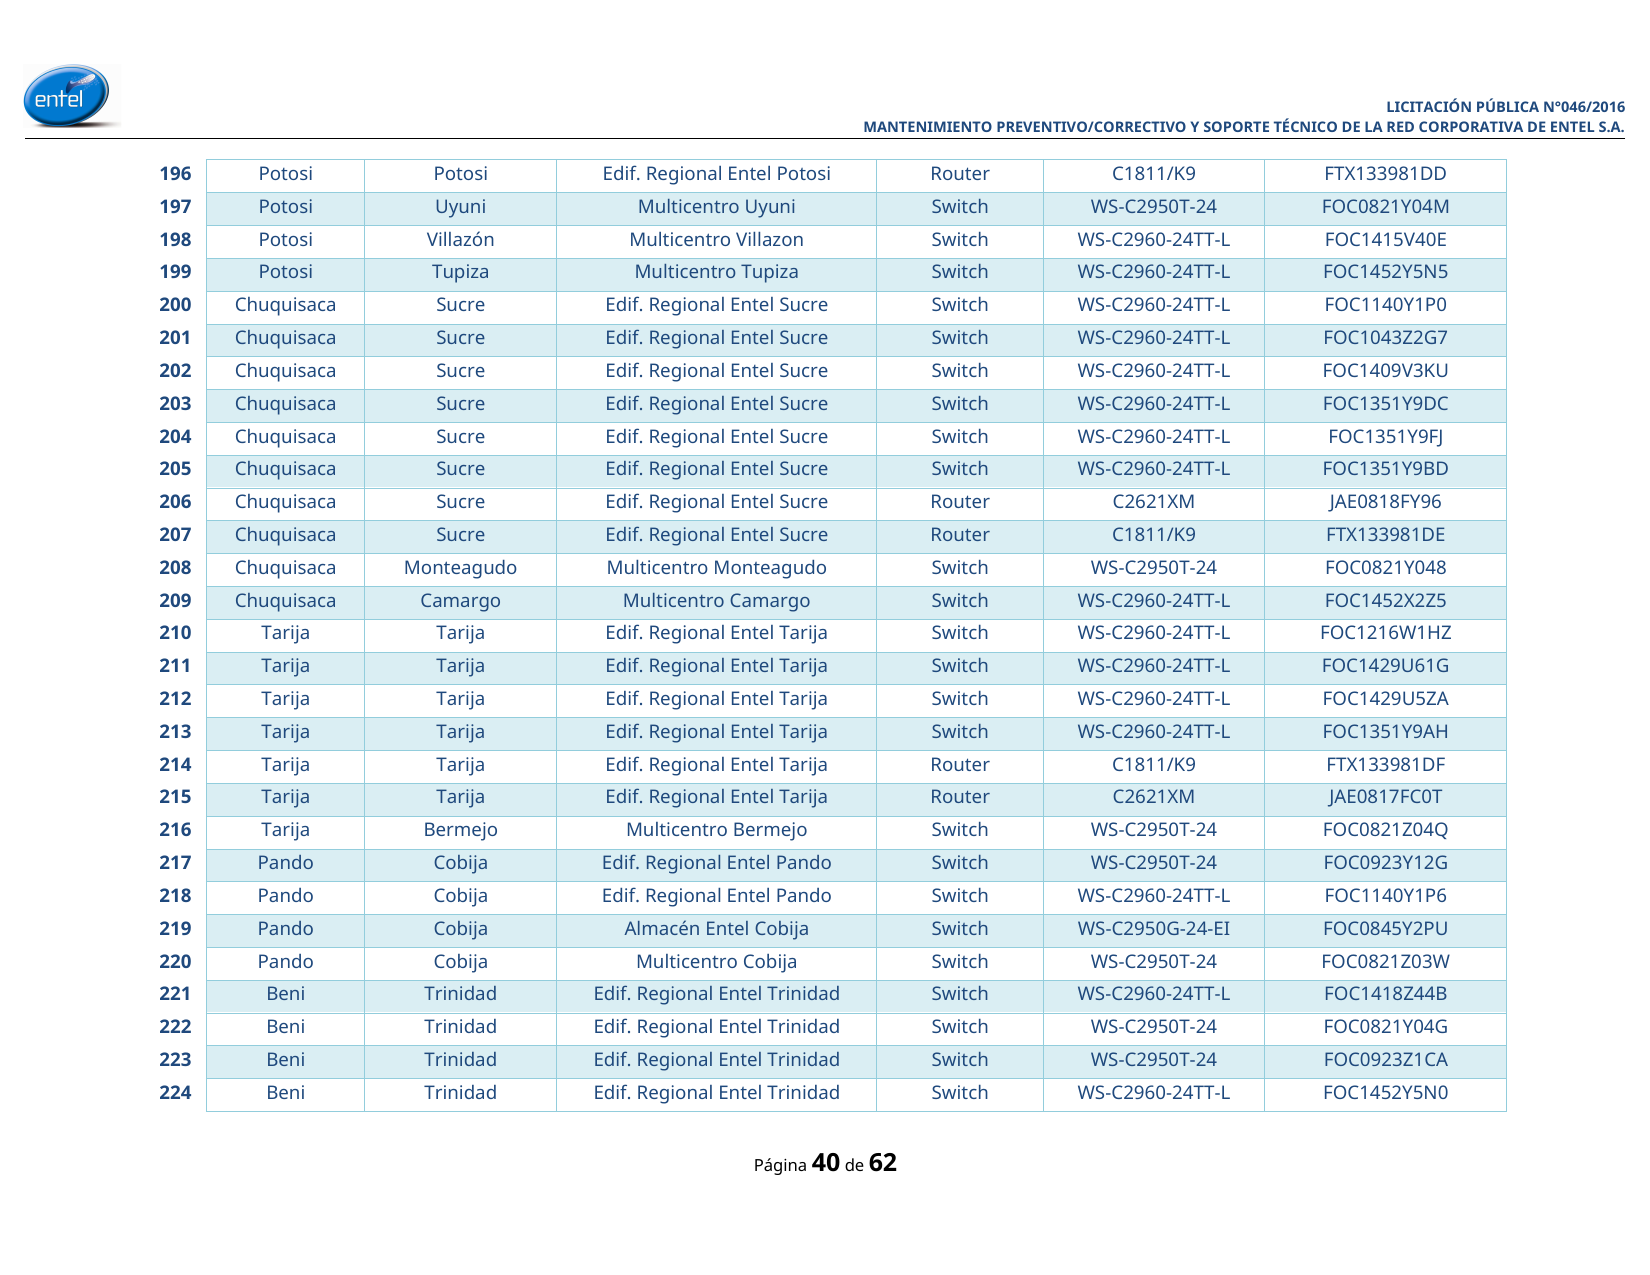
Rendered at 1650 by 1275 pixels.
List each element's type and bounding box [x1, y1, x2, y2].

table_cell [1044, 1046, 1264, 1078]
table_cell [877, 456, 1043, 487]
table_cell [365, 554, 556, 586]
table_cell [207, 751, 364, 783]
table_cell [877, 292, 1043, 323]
picture [23, 64, 122, 128]
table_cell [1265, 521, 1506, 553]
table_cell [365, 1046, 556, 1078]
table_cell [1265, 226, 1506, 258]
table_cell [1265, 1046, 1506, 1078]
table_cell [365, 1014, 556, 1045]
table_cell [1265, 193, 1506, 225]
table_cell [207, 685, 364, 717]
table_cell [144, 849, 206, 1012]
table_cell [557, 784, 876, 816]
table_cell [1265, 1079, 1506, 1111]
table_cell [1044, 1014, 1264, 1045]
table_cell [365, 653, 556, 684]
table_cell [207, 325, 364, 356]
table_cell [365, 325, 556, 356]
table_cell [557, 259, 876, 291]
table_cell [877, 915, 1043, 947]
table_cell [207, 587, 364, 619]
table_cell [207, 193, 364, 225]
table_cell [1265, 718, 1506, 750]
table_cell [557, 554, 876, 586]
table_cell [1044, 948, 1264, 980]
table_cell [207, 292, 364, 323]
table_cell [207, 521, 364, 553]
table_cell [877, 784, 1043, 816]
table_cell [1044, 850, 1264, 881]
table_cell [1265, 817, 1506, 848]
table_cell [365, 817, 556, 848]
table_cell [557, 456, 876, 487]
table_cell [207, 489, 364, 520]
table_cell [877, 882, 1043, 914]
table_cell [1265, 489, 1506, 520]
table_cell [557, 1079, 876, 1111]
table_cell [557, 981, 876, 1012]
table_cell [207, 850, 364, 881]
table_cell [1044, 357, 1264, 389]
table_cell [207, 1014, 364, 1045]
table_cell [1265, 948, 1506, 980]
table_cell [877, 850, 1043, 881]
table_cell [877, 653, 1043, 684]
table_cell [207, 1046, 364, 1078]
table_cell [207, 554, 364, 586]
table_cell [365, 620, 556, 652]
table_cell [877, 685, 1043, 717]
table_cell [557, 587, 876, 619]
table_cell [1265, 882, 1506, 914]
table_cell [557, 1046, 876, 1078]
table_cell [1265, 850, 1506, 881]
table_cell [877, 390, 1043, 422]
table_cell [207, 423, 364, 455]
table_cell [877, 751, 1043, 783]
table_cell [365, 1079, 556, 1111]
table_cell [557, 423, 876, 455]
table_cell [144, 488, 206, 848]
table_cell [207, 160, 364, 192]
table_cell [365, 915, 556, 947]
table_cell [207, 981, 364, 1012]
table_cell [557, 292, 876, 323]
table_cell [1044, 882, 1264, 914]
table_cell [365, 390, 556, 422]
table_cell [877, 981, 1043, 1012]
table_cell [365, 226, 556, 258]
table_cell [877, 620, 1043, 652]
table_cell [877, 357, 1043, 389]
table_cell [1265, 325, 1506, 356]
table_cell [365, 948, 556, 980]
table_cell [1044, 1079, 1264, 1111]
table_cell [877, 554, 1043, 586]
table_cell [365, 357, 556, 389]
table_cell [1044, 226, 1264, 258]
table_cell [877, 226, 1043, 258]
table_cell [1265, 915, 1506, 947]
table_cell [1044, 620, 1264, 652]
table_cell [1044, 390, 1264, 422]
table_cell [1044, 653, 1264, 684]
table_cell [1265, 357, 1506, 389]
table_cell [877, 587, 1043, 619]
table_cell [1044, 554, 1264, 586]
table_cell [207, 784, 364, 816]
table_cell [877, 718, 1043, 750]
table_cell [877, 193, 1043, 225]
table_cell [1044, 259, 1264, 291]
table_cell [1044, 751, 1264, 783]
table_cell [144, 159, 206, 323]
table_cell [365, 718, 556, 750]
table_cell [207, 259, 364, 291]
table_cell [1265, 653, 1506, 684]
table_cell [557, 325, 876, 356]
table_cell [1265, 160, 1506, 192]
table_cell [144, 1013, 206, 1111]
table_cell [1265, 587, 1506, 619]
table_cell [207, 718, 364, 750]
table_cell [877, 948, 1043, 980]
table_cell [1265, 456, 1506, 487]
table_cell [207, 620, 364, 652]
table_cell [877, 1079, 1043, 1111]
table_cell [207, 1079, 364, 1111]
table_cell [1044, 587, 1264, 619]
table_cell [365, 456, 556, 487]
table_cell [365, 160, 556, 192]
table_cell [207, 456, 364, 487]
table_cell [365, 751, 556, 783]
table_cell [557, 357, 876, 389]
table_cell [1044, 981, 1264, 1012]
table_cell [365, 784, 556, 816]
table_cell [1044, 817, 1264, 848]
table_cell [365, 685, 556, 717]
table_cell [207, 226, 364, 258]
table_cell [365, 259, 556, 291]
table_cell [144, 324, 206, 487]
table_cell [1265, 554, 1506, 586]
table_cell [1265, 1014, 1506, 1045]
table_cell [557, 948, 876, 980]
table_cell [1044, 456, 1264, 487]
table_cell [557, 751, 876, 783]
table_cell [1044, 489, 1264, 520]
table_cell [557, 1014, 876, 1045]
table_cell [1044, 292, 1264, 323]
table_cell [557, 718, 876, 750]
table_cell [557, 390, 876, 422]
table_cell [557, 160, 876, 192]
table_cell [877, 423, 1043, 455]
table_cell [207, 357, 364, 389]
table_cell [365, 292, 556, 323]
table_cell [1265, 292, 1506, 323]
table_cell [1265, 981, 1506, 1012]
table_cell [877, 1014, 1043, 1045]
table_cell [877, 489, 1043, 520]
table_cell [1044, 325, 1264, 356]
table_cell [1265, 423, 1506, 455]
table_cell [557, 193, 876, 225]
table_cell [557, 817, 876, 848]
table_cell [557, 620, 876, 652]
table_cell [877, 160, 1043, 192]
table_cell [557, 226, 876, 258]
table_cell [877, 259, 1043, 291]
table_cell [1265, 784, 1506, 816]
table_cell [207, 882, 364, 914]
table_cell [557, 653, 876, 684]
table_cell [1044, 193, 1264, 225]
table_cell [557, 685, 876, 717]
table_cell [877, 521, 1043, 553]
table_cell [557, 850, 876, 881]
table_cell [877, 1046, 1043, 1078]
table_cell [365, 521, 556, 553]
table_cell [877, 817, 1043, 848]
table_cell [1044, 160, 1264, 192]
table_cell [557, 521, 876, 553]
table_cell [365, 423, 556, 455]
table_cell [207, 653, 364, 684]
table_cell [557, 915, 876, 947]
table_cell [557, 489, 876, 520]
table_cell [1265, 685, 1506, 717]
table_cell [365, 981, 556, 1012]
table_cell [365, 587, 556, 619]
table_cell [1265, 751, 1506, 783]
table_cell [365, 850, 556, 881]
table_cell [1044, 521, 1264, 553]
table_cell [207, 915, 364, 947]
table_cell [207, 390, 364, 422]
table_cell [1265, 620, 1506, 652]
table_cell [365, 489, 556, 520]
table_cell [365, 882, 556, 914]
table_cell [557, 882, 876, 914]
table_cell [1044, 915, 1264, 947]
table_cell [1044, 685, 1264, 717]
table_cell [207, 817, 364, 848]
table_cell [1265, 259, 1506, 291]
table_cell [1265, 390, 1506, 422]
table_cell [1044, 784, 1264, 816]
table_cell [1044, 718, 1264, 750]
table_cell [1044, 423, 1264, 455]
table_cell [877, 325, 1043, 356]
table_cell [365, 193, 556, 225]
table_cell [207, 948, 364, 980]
